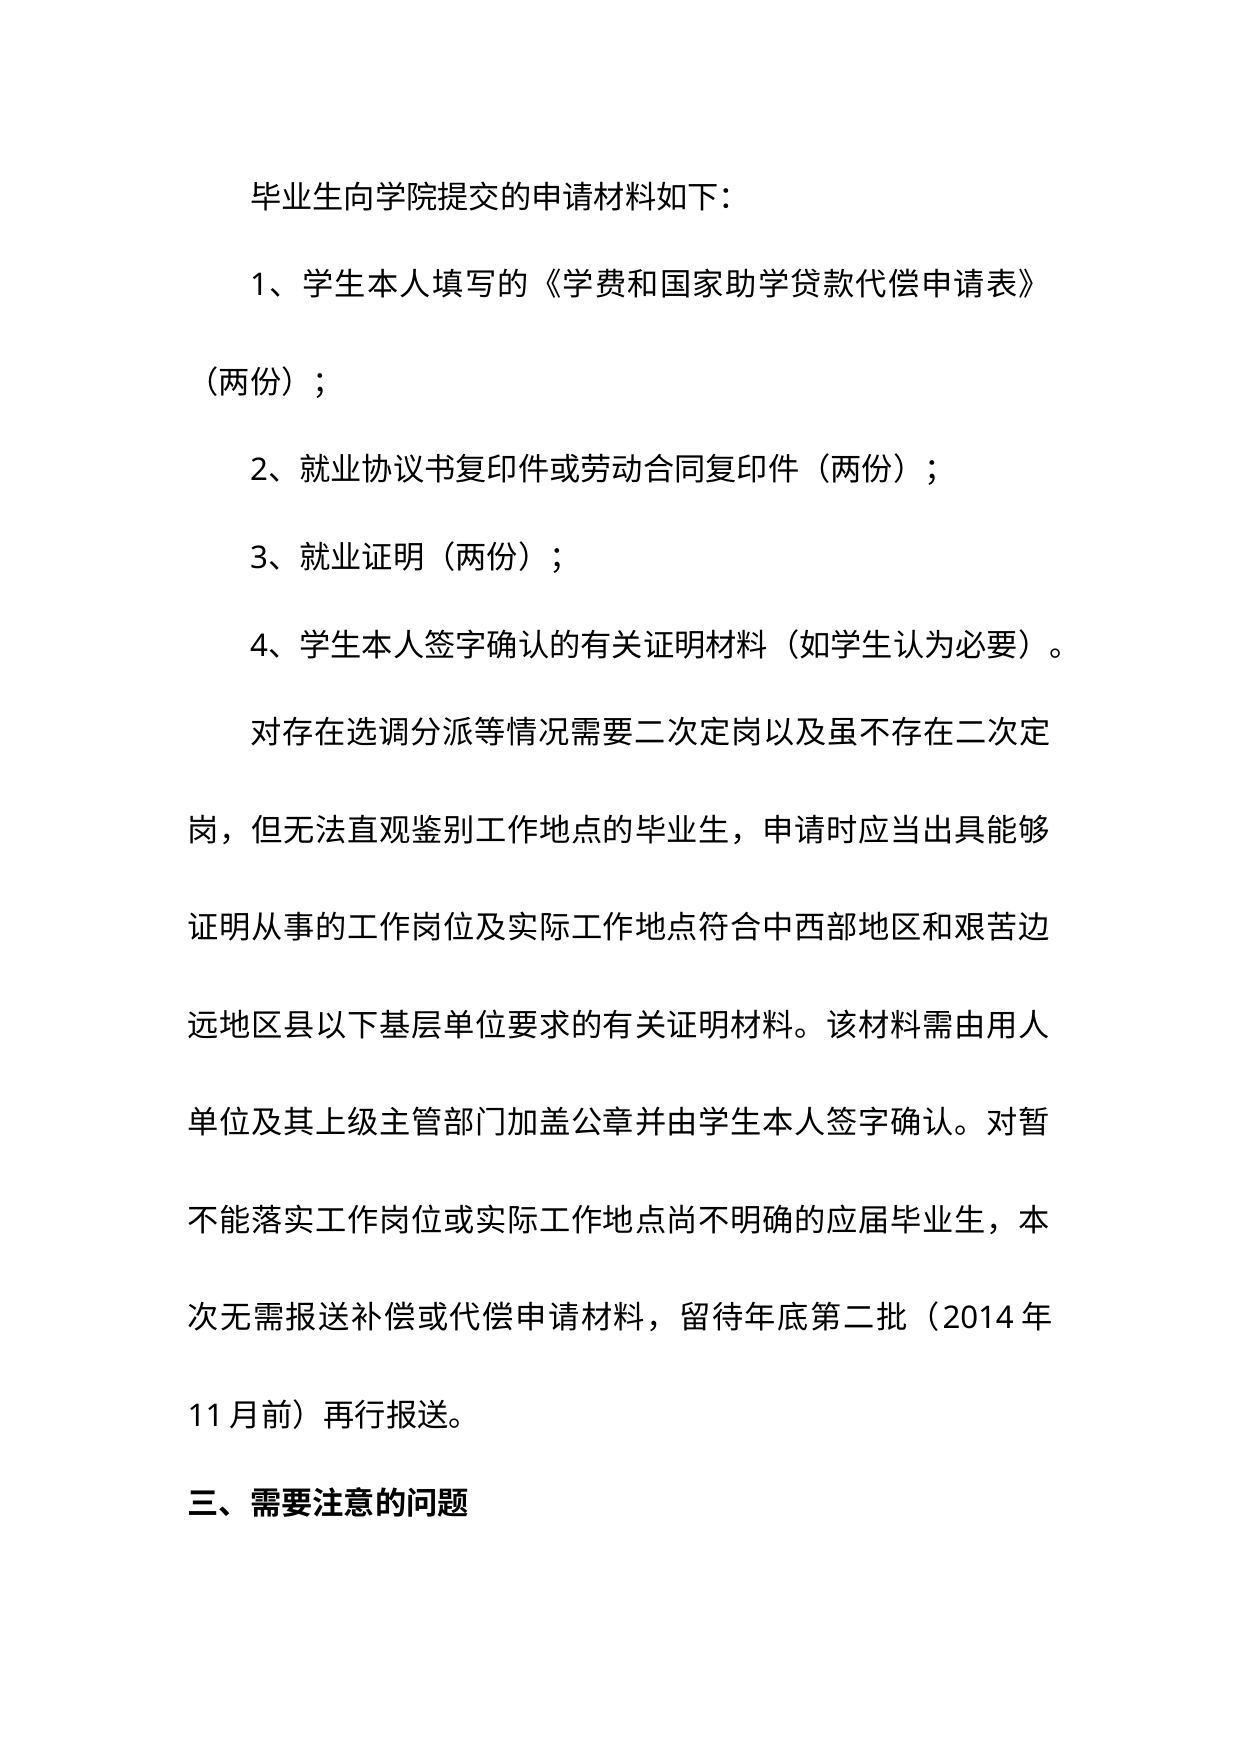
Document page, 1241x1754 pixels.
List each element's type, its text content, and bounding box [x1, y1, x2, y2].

text 2、就业协议书复印件或劳动合同复印件（两份）； [187, 435, 1053, 500]
text 三、需要注意的问题 [187, 1468, 1053, 1533]
text 3、就业证明（两份）； [187, 522, 1053, 587]
text 1、学生本人填写的《学费和国家助学贷款代偿申请表》（两份）； [187, 249, 1053, 412]
text 4、学生本人签字确认的有关证明材料（如学生认为必要）。 [187, 610, 1053, 675]
text 毕业生向学院提交的申请材料如下： [187, 162, 1053, 227]
text 对存在选调分派等情况需要二次定岗以及虽不存在二次定岗，但无法直观鉴别工作地点的毕业生，申请时应当出具能够证明从事的工作岗位及实际工作地点符合中西部地区和艰苦边远地区县以下基层单位要求的有关证明材料。该材料需由用人单位及其上级主管部门加盖公章并由学生本人签字确认。对暂不能落实工作岗位或实际工作地点尚不明确的应届毕业生，本次无需报送补偿或代偿申请材料，留待年底第二批（2014年11月前）再行报送。 [187, 698, 1053, 1445]
